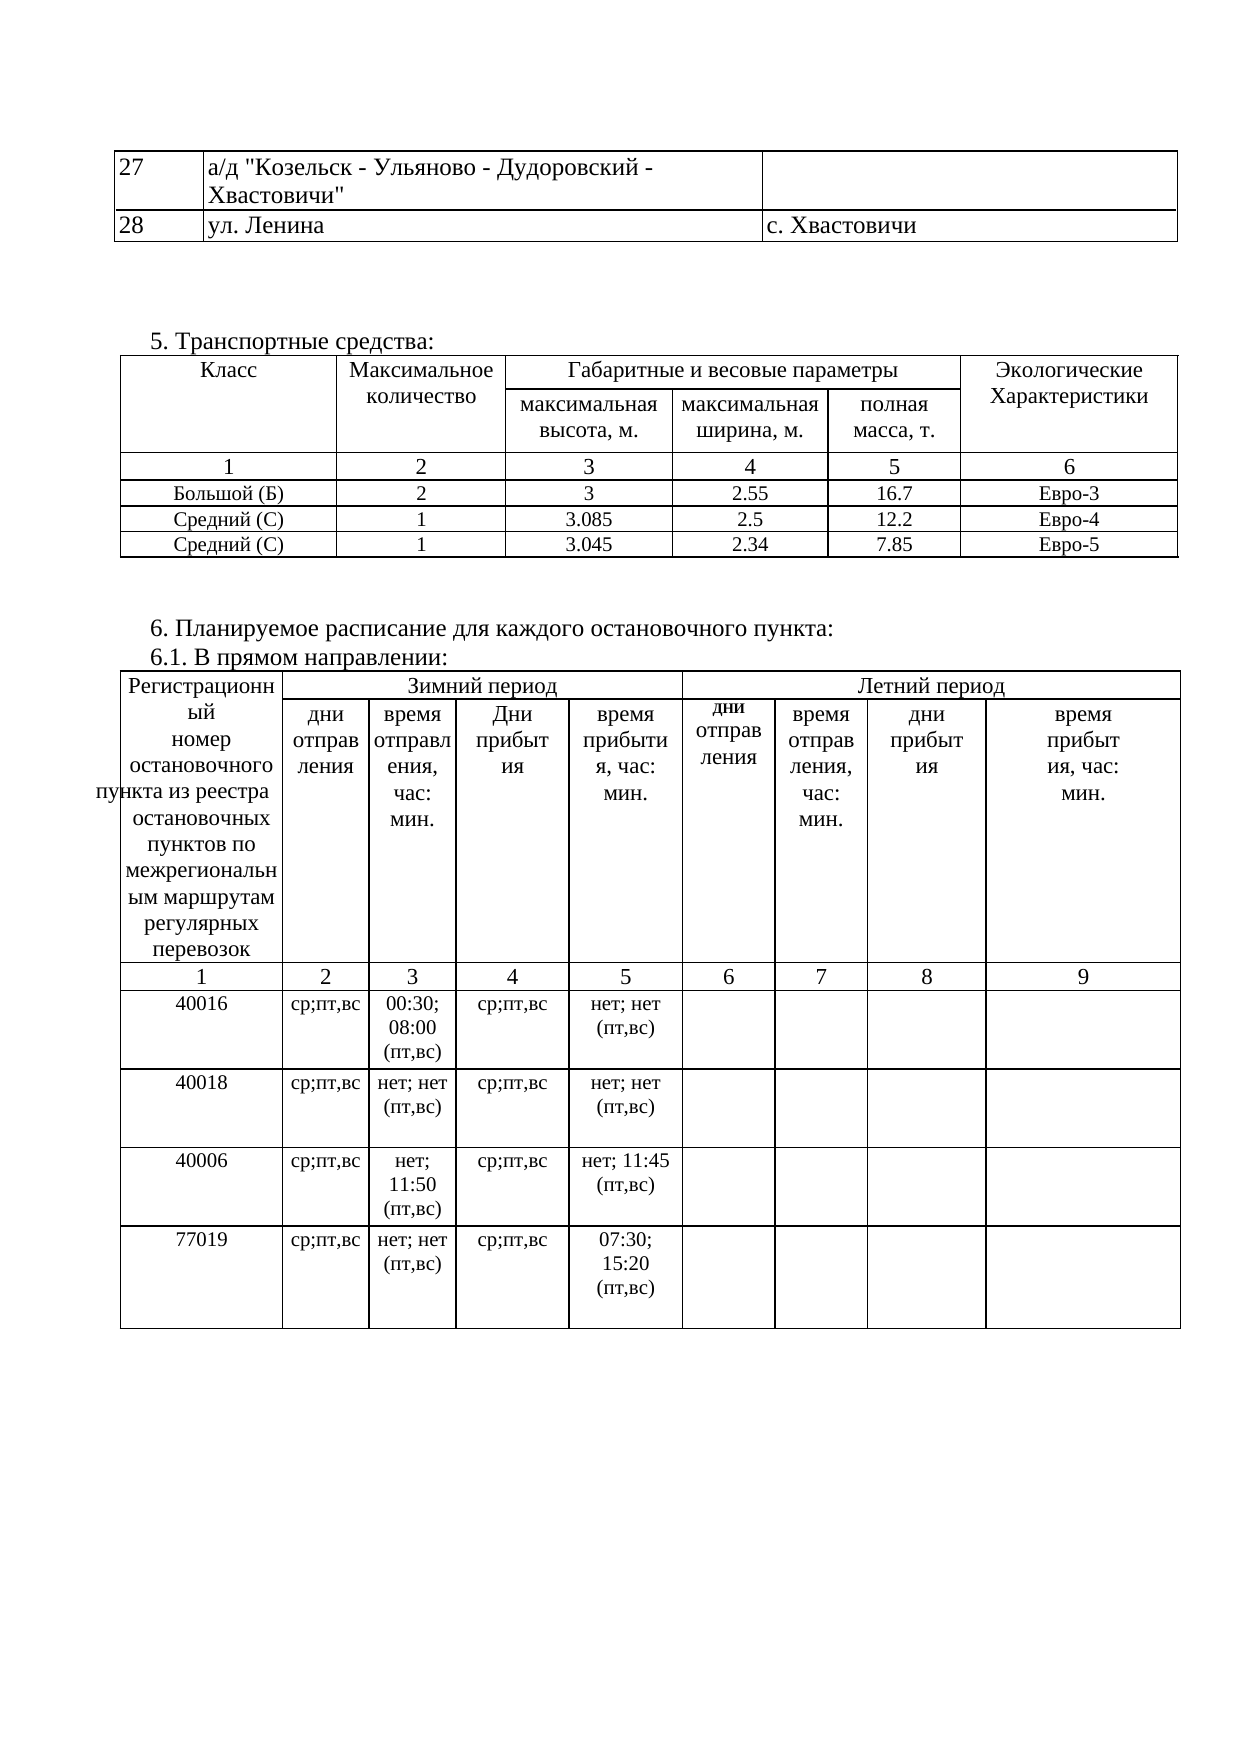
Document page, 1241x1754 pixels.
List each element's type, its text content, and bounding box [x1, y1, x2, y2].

table_cell [683, 1070, 774, 1147]
table_cell Средний (С) [121, 532, 336, 556]
table_header Летний период [683, 672, 1180, 698]
table_cell нет; нет (пт,вс) [570, 1070, 682, 1147]
table_header Экологические Характеристики [961, 356, 1177, 451]
table_cell 1 [121, 963, 282, 990]
table_cell [987, 1227, 1180, 1327]
table_cell Евро-4 [961, 507, 1177, 531]
table_cell 07:30; 15:20 (пт,вс) [570, 1227, 682, 1327]
table_cell ср;пт,вс [283, 991, 368, 1068]
table_cell ул. Ленина [204, 211, 762, 241]
table_cell [776, 991, 867, 1068]
table_cell Большой (Б) [121, 481, 336, 505]
table_cell 4 [457, 963, 568, 990]
table_cell ср;пт,вс [457, 1070, 568, 1147]
table_cell время отправ ления, час: мин. [776, 700, 867, 962]
table_cell ср;пт,вс [457, 991, 568, 1068]
text 6.1. В прямом направлении: [150, 642, 1090, 670]
table_cell [987, 1070, 1180, 1147]
table_cell дни прибыт ия [868, 700, 985, 962]
table_cell полная масса, т. [829, 390, 960, 451]
table_cell время прибыти я, час: мин. [570, 700, 682, 962]
table_cell ср;пт,вс [283, 1070, 368, 1147]
table_cell 3.045 [506, 532, 672, 556]
table_cell [776, 1227, 867, 1327]
table_cell [868, 1148, 985, 1225]
table_cell 5 [829, 453, 960, 479]
table_cell 16.7 [829, 481, 960, 505]
table_cell максимальная ширина, м. [673, 390, 827, 451]
table_cell [683, 1148, 774, 1225]
table_cell нет; 11:45 (пт,вс) [570, 1148, 682, 1225]
table_cell 77019 [121, 1227, 282, 1327]
table_cell 00:30; 08:00 (пт,вс) [370, 991, 455, 1068]
table_cell [987, 991, 1180, 1068]
table_cell [987, 1148, 1180, 1225]
table_cell дни отправ ления [283, 700, 368, 962]
table_cell 2 [337, 481, 505, 505]
table_cell [776, 1070, 867, 1147]
text 5. Транспортные средства: [150, 326, 1090, 355]
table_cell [204, 152, 762, 209]
table_cell максимальная высота, м. [506, 390, 672, 451]
table_cell 7.85 [829, 532, 960, 556]
table_cell 8 [868, 963, 985, 990]
table_cell нет; нет (пт,вс) [570, 991, 682, 1068]
table_cell 1 [337, 507, 505, 531]
table_cell [683, 1227, 774, 1327]
table_header Класс [121, 356, 336, 451]
table_cell Евро-3 [961, 481, 1177, 505]
table_cell ср;пт,вс [457, 1148, 568, 1225]
table_cell время прибыт ия, час: мин. [987, 700, 1180, 962]
table_cell нет; нет (пт,вс) [370, 1227, 455, 1327]
table_cell 27 [115, 152, 203, 209]
table_cell [776, 1148, 867, 1225]
table_cell ср;пт,вс [457, 1227, 568, 1327]
table_cell ср;пт,вс [283, 1148, 368, 1225]
table_cell 6 [683, 963, 774, 990]
table_cell 3 [370, 963, 455, 990]
table_cell 2.34 [673, 532, 827, 556]
table_cell 40018 [121, 1070, 282, 1147]
table_cell Средний (С) [121, 507, 336, 531]
table_header Зимний период [283, 672, 682, 698]
table_cell Евро-5 [961, 532, 1177, 556]
table_cell нет; 11:50 (пт,вс) [370, 1148, 455, 1225]
table_cell 6 [961, 453, 1177, 479]
table_cell время отправл ения, час: мин. [370, 700, 455, 962]
table_cell 12.2 [829, 507, 960, 531]
table_cell [868, 1070, 985, 1147]
table_cell ср;пт,вс [283, 1227, 368, 1327]
table_header Максимальное количество [337, 356, 505, 451]
table_cell 2.5 [673, 507, 827, 531]
table_cell с. Хвастовичи [763, 209, 1177, 241]
table_cell 2 [337, 453, 505, 479]
table_cell 1 [337, 532, 505, 556]
table_cell Дни прибыт ия [457, 700, 568, 962]
table_cell 28 [115, 210, 203, 241]
table_cell 3.085 [506, 507, 672, 531]
table_cell [868, 1227, 985, 1327]
table_cell 5 [570, 963, 682, 990]
table_header Габаритные и весовые параметры [506, 356, 960, 388]
table_cell 40016 [121, 991, 282, 1068]
table_cell нет; нет (пт,вс) [370, 1070, 455, 1147]
table_cell 3 [506, 453, 672, 479]
table_cell 2.55 [673, 481, 827, 505]
table_cell 4 [673, 453, 827, 479]
table_cell 2 [283, 963, 368, 990]
table_cell 1 [121, 453, 336, 479]
text 6. Планируемое расписание для каждого остановочного пункта: [150, 613, 1090, 642]
table_cell [683, 991, 774, 1068]
table_cell 9 [987, 963, 1180, 990]
table_header Регистрационный номер остановочного пункта из реестра остановочных пунктов по межрегиональным маршрутам регулярных перевозок [121, 672, 282, 962]
table_cell 7 [776, 963, 867, 990]
table_cell 3 [506, 481, 672, 505]
table_cell ДНИ отправ ления [683, 700, 774, 962]
table_cell [868, 991, 985, 1068]
table_cell [763, 152, 1177, 209]
table_cell 40006 [121, 1148, 282, 1225]
